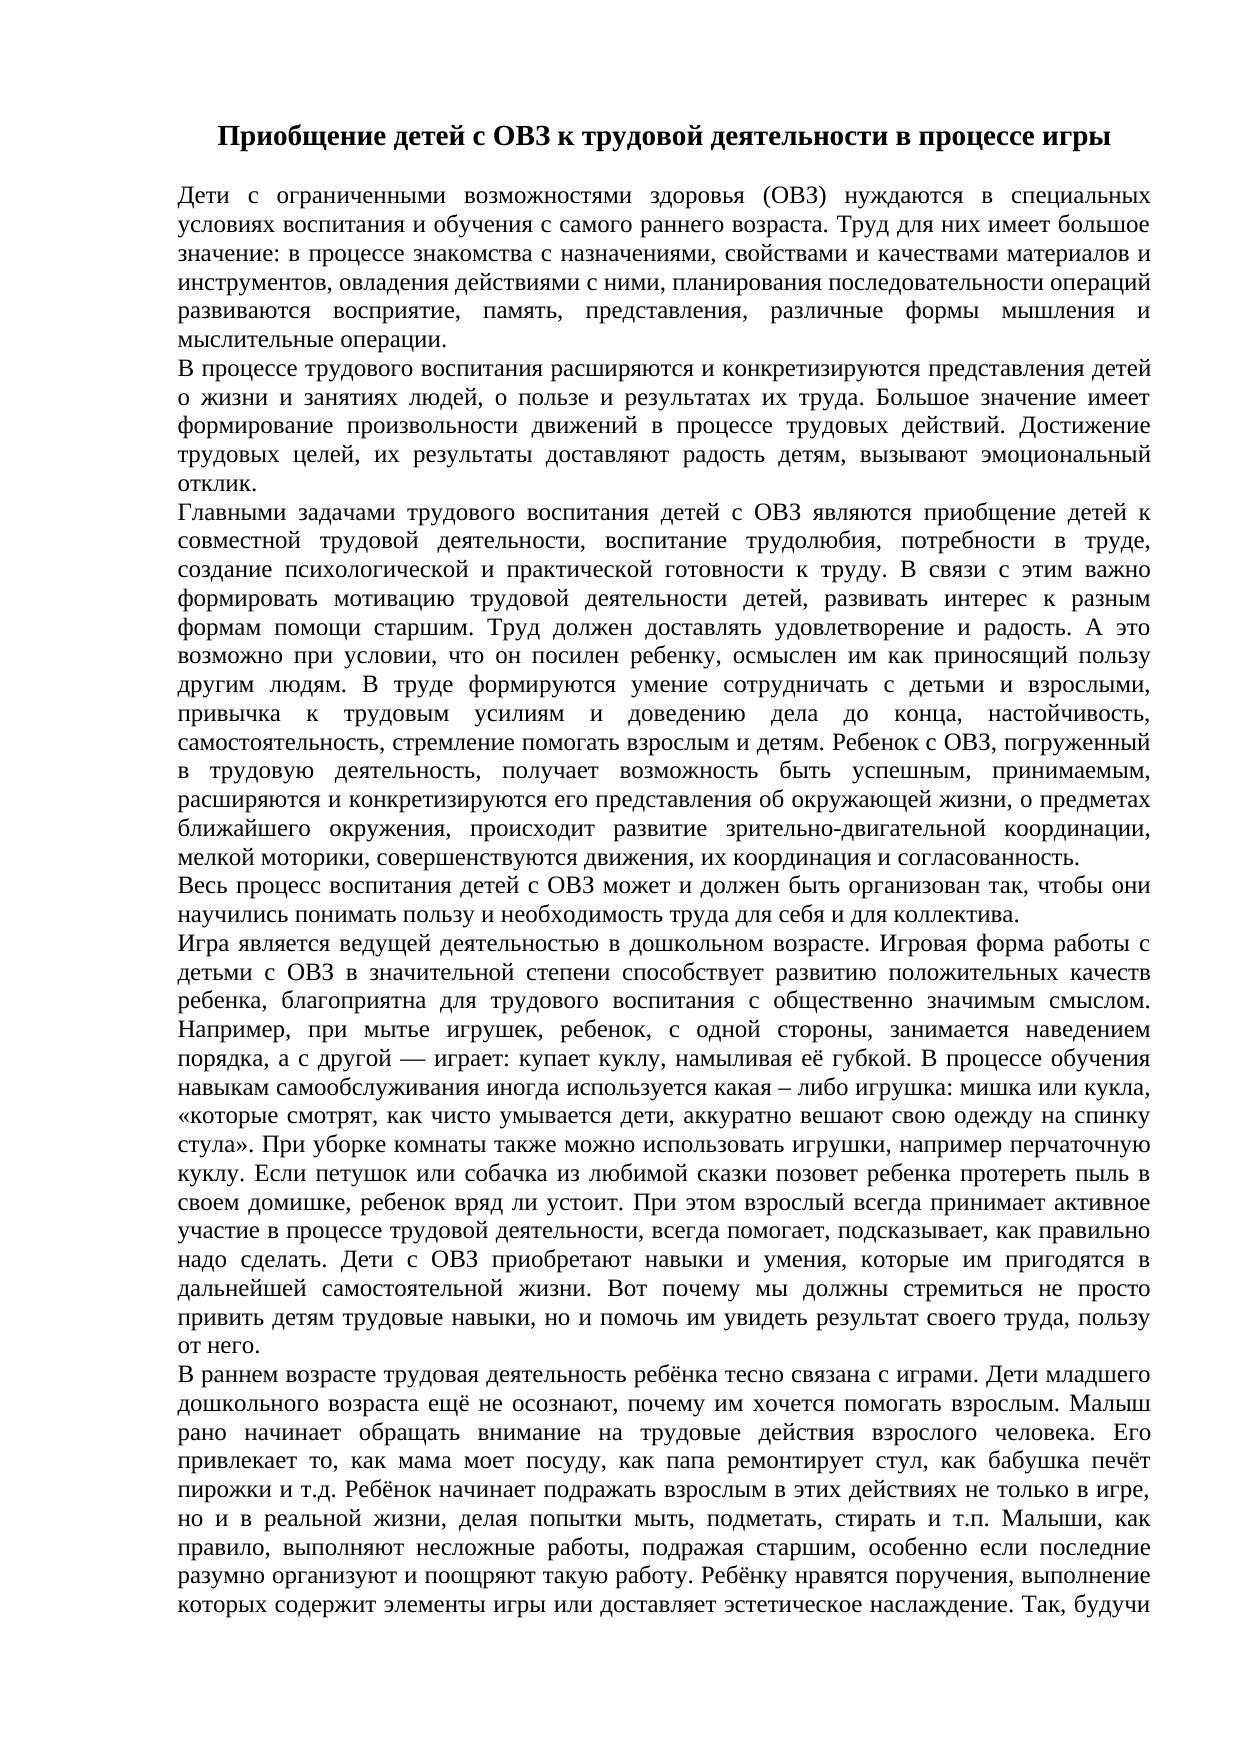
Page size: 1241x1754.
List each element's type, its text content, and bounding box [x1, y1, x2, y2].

text Дети с ограниченными возможностями здоровья (ОВЗ) нуждаются в специальных условиях воспитания и обучения с самого раннего возраста. Труд для них имеет большое значение: в процессе знакомства с назначениями, свойствами и качествами материалов и инструментов, овладения действиями с ними, планирования последовательности операций развиваются восприятие, память, представления, различные формы мышления и мыслительные операции. [177, 180, 1152, 353]
text Приобщение детей с ОВЗ к трудовой деятельности в процессе игры [177, 118, 1152, 152]
text Игра является ведущей деятельностью в дошкольном возрасте. Игровая форма работы с детьми с ОВЗ в значительной степени способствует развитию положительных качеств ребенка, благоприятна для трудового воспитания с общественно значимым смыслом. Например, при мытье игрушек, ребенок, с одной стороны, занимается наведением порядка, а с другой — играет: купает куклу, намыливая её губкой. В процессе обучения навыкам самообслуживания иногда используется какая – либо игрушка: мишка или кукла, «которые смотрят, как чисто умывается дети, аккуратно вешают свою одежду на спинку стула». При уборке комнаты также можно использовать игрушки, например перчаточную куклу. Если петушок или собачка из любимой сказки позовет ребенка протереть пыль в своем домишке, ребенок вряд ли устоит. При этом взрослый всегда принимает активное участие в процессе трудовой деятельности, всегда помогает, подсказывает, как правильно надо сделать. Дети с ОВЗ приобретают навыки и умения, которые им пригодятся в дальнейшей самостоятельной жизни. Вот почему мы должны стремиться не просто привить детям трудовые навыки, но и помочь им увидеть результат своего труда, пользу от него. [177, 928, 1152, 1359]
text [177, 1359, 1152, 1618]
text В процессе трудового воспитания расширяются и конкретизируются представления детей о жизни и занятиях людей, о пользе и результатах их труда. Большое значение имеет формирование произвольности движений в процессе трудовых действий. Достижение трудовых целей, их результаты доставляют радость детям, вызывают эмоциональный отклик. [177, 353, 1152, 497]
text Весь процесс воспитания детей с ОВЗ может и должен быть организован так, чтобы они научились понимать пользу и необходимость труда для себя и для коллектива. [177, 870, 1152, 928]
text Главными задачами трудового воспитания детей с ОВЗ являются приобщение детей к совместной трудовой деятельности, воспитание трудолюбия, потребности в труде, создание психологической и практической готовности к труду. В связи с этим важно формировать мотивацию трудовой деятельности детей, развивать интерес к разным формам помощи старшим. Труд должен доставлять удовлетворение и радость. А это возможно при условии, что он посилен ребенку, осмыслен им как приносящий пользу другим людям. В труде формируются умение сотрудничать с детьми и взрослыми, привычка к трудовым усилиям и доведению дела до конца, настойчивость, самостоятельность, стремление помогать взрослым и детям. Ребенок с ОВЗ, погруженный в трудовую деятельность, получает возможность быть успешным, принимаемым, расширяются и конкретизируются его представления об окружающей жизни, о предметах ближайшего окружения, происходит развитие зрительно-двигательной координации, мелкой моторики, совершенствуются движения, их координация и согласованность. [177, 497, 1152, 870]
